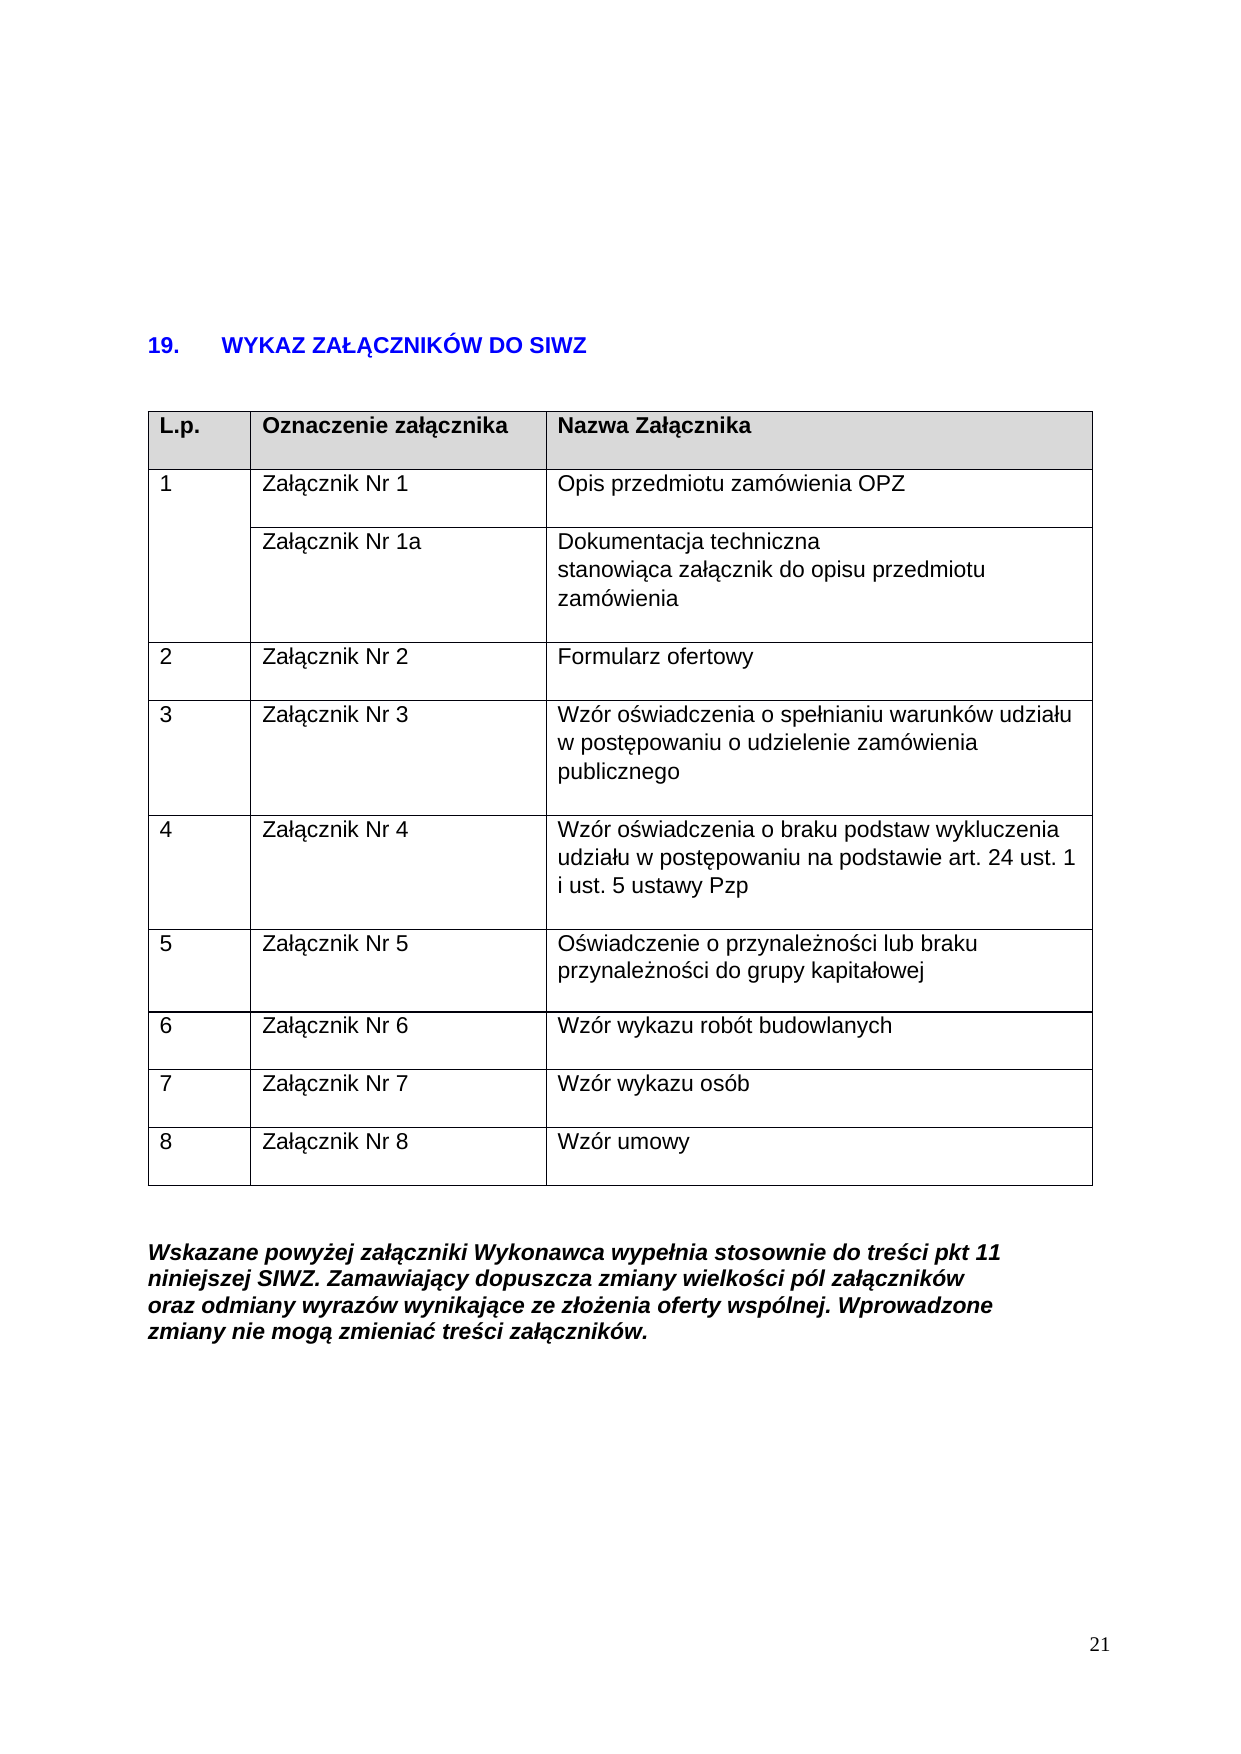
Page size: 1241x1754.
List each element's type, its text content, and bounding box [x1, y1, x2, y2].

table_cell Załącznik Nr 4 [251, 816, 546, 929]
table_header L.p. [149, 412, 250, 469]
table_cell Formularz ofertowy [547, 643, 1092, 700]
table_cell Załącznik Nr 6 [251, 1013, 546, 1069]
table_cell Wzór wykazu osób [547, 1070, 1092, 1127]
table_header Nazwa Załącznika [547, 412, 1092, 469]
table_cell Wzór umowy [547, 1128, 1092, 1185]
text zmiany nie mogą zmieniać treści załączników. [148, 1318, 1110, 1344]
table_cell Załącznik Nr 2 [251, 643, 546, 700]
text Wskazane powyżej załączniki Wykonawca wypełnia stosownie do treści pkt 11 [148, 1239, 1110, 1265]
table_cell 5 [149, 930, 250, 1011]
table_cell 1 [149, 470, 250, 642]
table_cell Oświadczenie o przynależności lub braku przynależności do grupy kapitałowej [547, 930, 1092, 1011]
table_cell 4 [149, 816, 250, 929]
table_cell Załącznik Nr 7 [251, 1070, 546, 1127]
table_cell Załącznik Nr 5 [251, 930, 546, 1011]
table_cell Wzór oświadczenia o braku podstaw wykluczenia udziału w postępowaniu na podstawie art. 24 ust. 1 i ust. 5 ustawy Pzp [547, 816, 1092, 929]
table_cell 7 [149, 1070, 250, 1127]
table_cell Załącznik Nr 3 [251, 701, 546, 814]
table_cell Wzór oświadczenia o spełnianiu warunków udziału w postępowaniu o udzielenie zamówienia publicznego [547, 701, 1092, 814]
table_cell Załącznik Nr 8 [251, 1128, 546, 1185]
table_cell Dokumentacja techniczna stanowiąca załącznik do opisu przedmiotu zamówienia [547, 528, 1092, 642]
table_cell 2 [149, 643, 250, 700]
text niniejszej SIWZ. Zamawiający dopuszcza zmiany wielkości pól załączników [148, 1265, 1110, 1292]
table_cell Opis przedmiotu zamówienia OPZ [547, 470, 1092, 527]
table_cell Załącznik Nr 1a [251, 528, 546, 642]
table_cell 6 [149, 1013, 250, 1069]
table_cell 3 [149, 701, 250, 814]
text 19. WYKAZ ZAŁĄCZNIKÓW DO SIWZ [148, 332, 1110, 358]
table_cell 8 [149, 1128, 250, 1185]
table_cell Załącznik Nr 1 [251, 470, 546, 527]
table_header Oznaczenie załącznika [251, 412, 546, 469]
text oraz odmiany wyrazów wynikające ze złożenia oferty wspólnej. Wprowadzone [148, 1292, 1110, 1318]
table_cell Wzór wykazu robót budowlanych [547, 1013, 1092, 1069]
